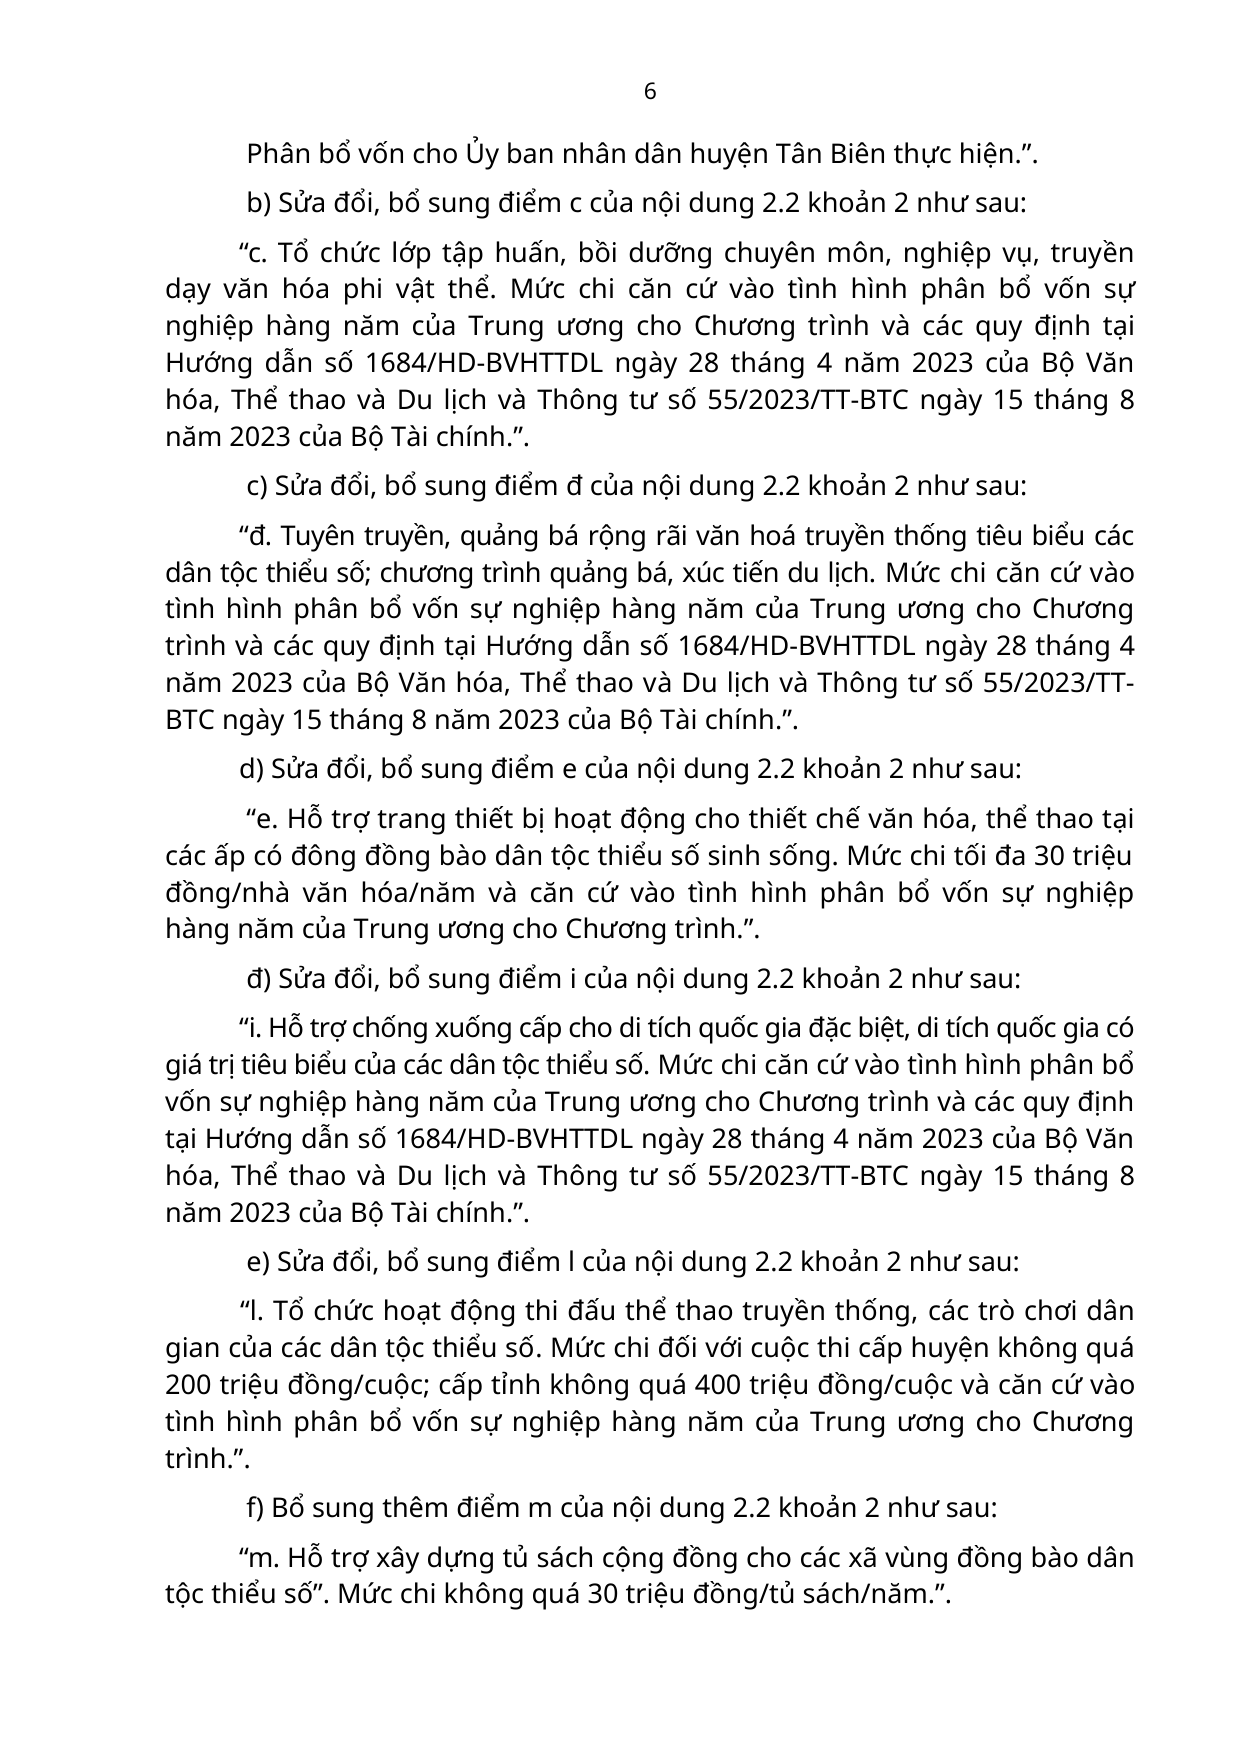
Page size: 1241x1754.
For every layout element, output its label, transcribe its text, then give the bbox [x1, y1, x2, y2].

text “e. Hỗ trợ trang thiết bị hoạt động cho thiết chế văn hóa, thể thao tại các ấp có đông đồng bào dân tộc thiểu số sinh sống. Mức chi tối đa 30 triệu đồng/nhà văn hóa/năm và căn cứ vào tình hình phân bổ vốn sự nghiệp hàng năm của Trung ương cho Chương trình.”. [165, 799, 1135, 947]
text e) Sửa đổi, bổ sung điểm l của nội dung 2.2 khoản 2 như sau: [165, 1242, 1135, 1279]
text c) Sửa đổi, bổ sung điểm đ của nội dung 2.2 khoản 2 như sau: [165, 467, 1135, 504]
text “đ. Tuyên truyền, quảng bá rộng rãi văn hoá truyền thống tiêu biểu các dân tộc thiểu số; chương trình quảng bá, xúc tiến du lịch. Mức chi căn cứ vào tình hình phân bổ vốn sự nghiệp hàng năm của Trung ương cho Chương trình và các quy định tại Hướng dẫn số 1684/HD-BVHTTDL ngày 28 tháng 4 năm 2023 của Bộ Văn hóa, Thể thao và Du lịch và Thông tư số 55/2023/TT-BTC ngày 15 tháng 8 năm 2023 của Bộ Tài chính.”. [165, 516, 1135, 737]
text b) Sửa đổi, bổ sung điểm c của nội dung 2.2 khoản 2 như sau: [165, 184, 1135, 221]
text “i. Hỗ trợ chống xuống cấp cho di tích quốc gia đặc biệt, di tích quốc gia có giá trị tiêu biểu của các dân tộc thiểu số. Mức chi căn cứ vào tình hình phân bổ vốn sự nghiệp hàng năm của Trung ương cho Chương trình và các quy định tại Hướng dẫn số 1684/HD-BVHTTDL ngày 28 tháng 4 năm 2023 của Bộ Văn hóa, Thể thao và Du lịch và Thông tư số 55/2023/TT-BTC ngày 15 tháng 8 năm 2023 của Bộ Tài chính.”. [165, 1009, 1135, 1230]
text “l. Tổ chức hoạt động thi đấu thể thao truyền thống, các trò chơi dân gian của các dân tộc thiểu số. Mức chi đối với cuộc thi cấp huyện không quá 200 triệu đồng/cuộc; cấp tỉnh không quá 400 triệu đồng/cuộc và căn cứ vào tình hình phân bổ vốn sự nghiệp hàng năm của Trung ương cho Chương trình.”. [165, 1292, 1135, 1476]
text f) Bổ sung thêm điểm m của nội dung 2.2 khoản 2 như sau: [165, 1489, 1135, 1526]
text Phân bổ vốn cho Ủy ban nhân dân huyện Tân Biên thực hiện.”. [165, 134, 1135, 171]
text đ) Sửa đổi, bổ sung điểm i của nội dung 2.2 khoản 2 như sau: [165, 959, 1135, 996]
text “c. Tổ chức lớp tập huấn, bồi dưỡng chuyên môn, nghiệp vụ, truyền dạy văn hóa phi vật thể. Mức chi căn cứ vào tình hình phân bổ vốn sự nghiệp hàng năm của Trung ương cho Chương trình và các quy định tại Hướng dẫn số 1684/HD-BVHTTDL ngày 28 tháng 4 năm 2023 của Bộ Văn hóa, Thể thao và Du lịch và Thông tư số 55/2023/TT-BTC ngày 15 tháng 8 năm 2023 của Bộ Tài chính.”. [165, 233, 1135, 454]
text d) Sửa đổi, bổ sung điểm e của nội dung 2.2 khoản 2 như sau: [165, 750, 1135, 787]
text “m. Hỗ trợ xây dựng tủ sách cộng đồng cho các xã vùng đồng bào dân tộc thiểu số”. Mức chi không quá 30 triệu đồng/tủ sách/năm.”. [165, 1538, 1135, 1612]
